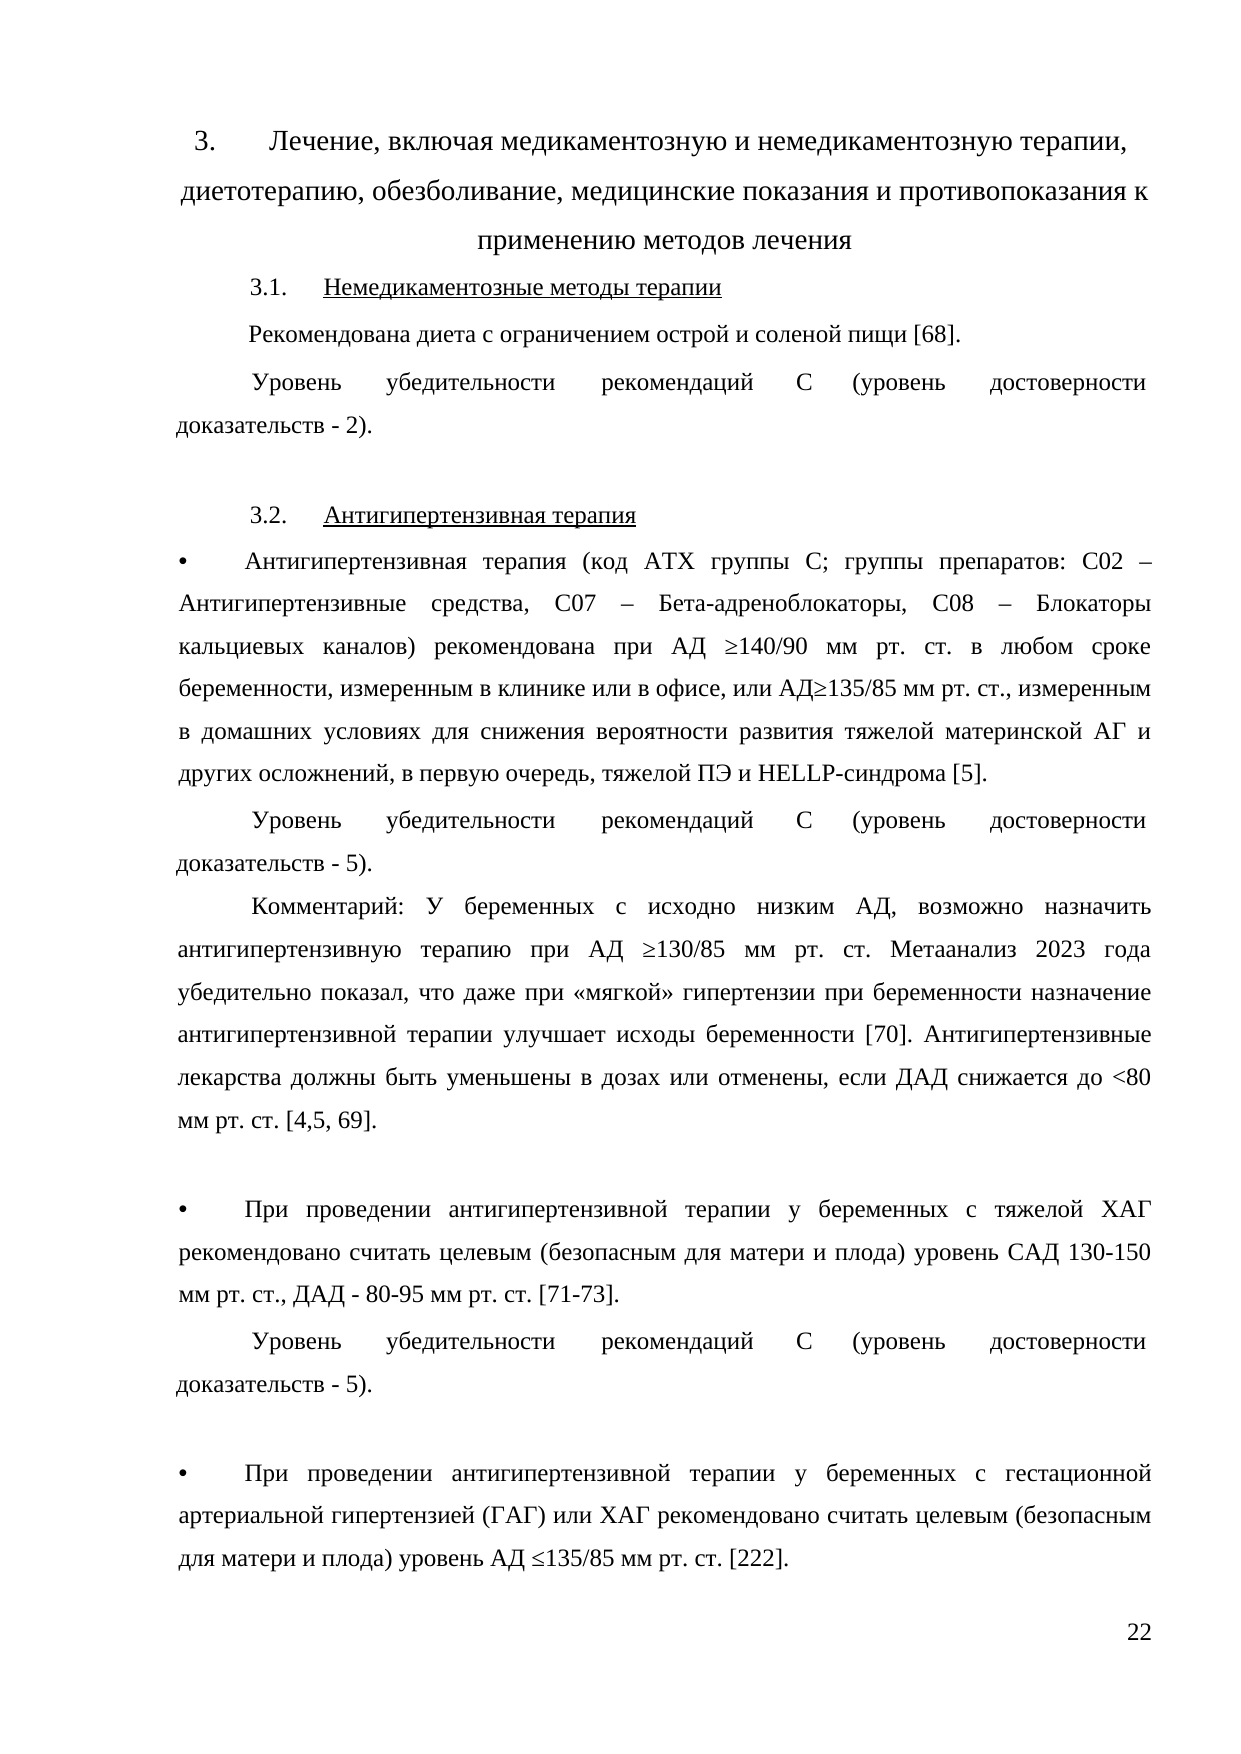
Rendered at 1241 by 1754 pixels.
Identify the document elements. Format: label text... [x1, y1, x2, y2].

text Комментарий: У беременных с исходно низким АД, возможно назначить антигипертензивную терапию при АД ≥130/85 мм рт. ст. Метаанализ 2023 года убедительно показал, что даже при «мягкой» гипертензии при беременности назначение антигипертензивной терапии улучшает исходы беременности [70]. Антигипертензивные лекарства должны быть уменьшены в дозах или отменены, если ДАД снижается до <80 мм рт. ст. [4,5, 69]. [177, 891, 1152, 1134]
list Антигипертензивная терапия (код АТХ группы С; группы препаратов: С02 – Антигипертензивные средства, С07 – Бета-адреноблокаторы, С08 – Блокаторы кальциевых каналов) рекомендована при АД ≥140/90 мм рт. ст. в любом сроке беременности, измеренным в клинике или в офисе, или АД≥135/85 мм рт. ст., измеренным в домашних условиях для снижения вероятности развития тяжелой материнской АГ и других осложнений, в первую очередь, тяжелой ПЭ и HELLP-синдрома [5]. [178, 546, 1152, 787]
text Уровень убедительности рекомендаций С (уровень достоверности [169, 1326, 1152, 1355]
text доказательств - 5). [176, 848, 1152, 877]
list При проведении антигипертензивной терапии у беременных с тяжелой ХАГ рекомендовано считать целевым (безопасным для матери и плода) уровень САД 130-150 мм рт. ст., ДАД - 80-95 мм рт. ст. [71-73]. [178, 1194, 1152, 1308]
subtitle Немедикаментозные методы терапии [249, 272, 1152, 301]
subtitle Лечение, включая медикаментозную и немедикаментозную терапии, диетотерапию, обезболивание, медицинские показания и противопоказания к применению методов лечения [169, 123, 1152, 256]
text Уровень убедительности рекомендаций С (уровень достоверности [169, 805, 1152, 834]
text Уровень убедительности рекомендаций С (уровень достоверности [169, 367, 1152, 396]
text  Рекомендована диета с ограничением острой и соленой пищи [68]. [169, 320, 1152, 348]
text доказательств - 2). [176, 410, 1152, 439]
text доказательств - 5). [176, 1369, 1152, 1398]
subtitle Антигипертензивная терапия [249, 500, 1152, 529]
list При проведении антигипертензивной терапии у беременных с гестационной артериальной гипертензией (ГАГ) или ХАГ рекомендовано считать целевым (безопасным для матери и плода) уровень АД ≤135/85 мм рт. ст. [222]. [178, 1458, 1152, 1571]
